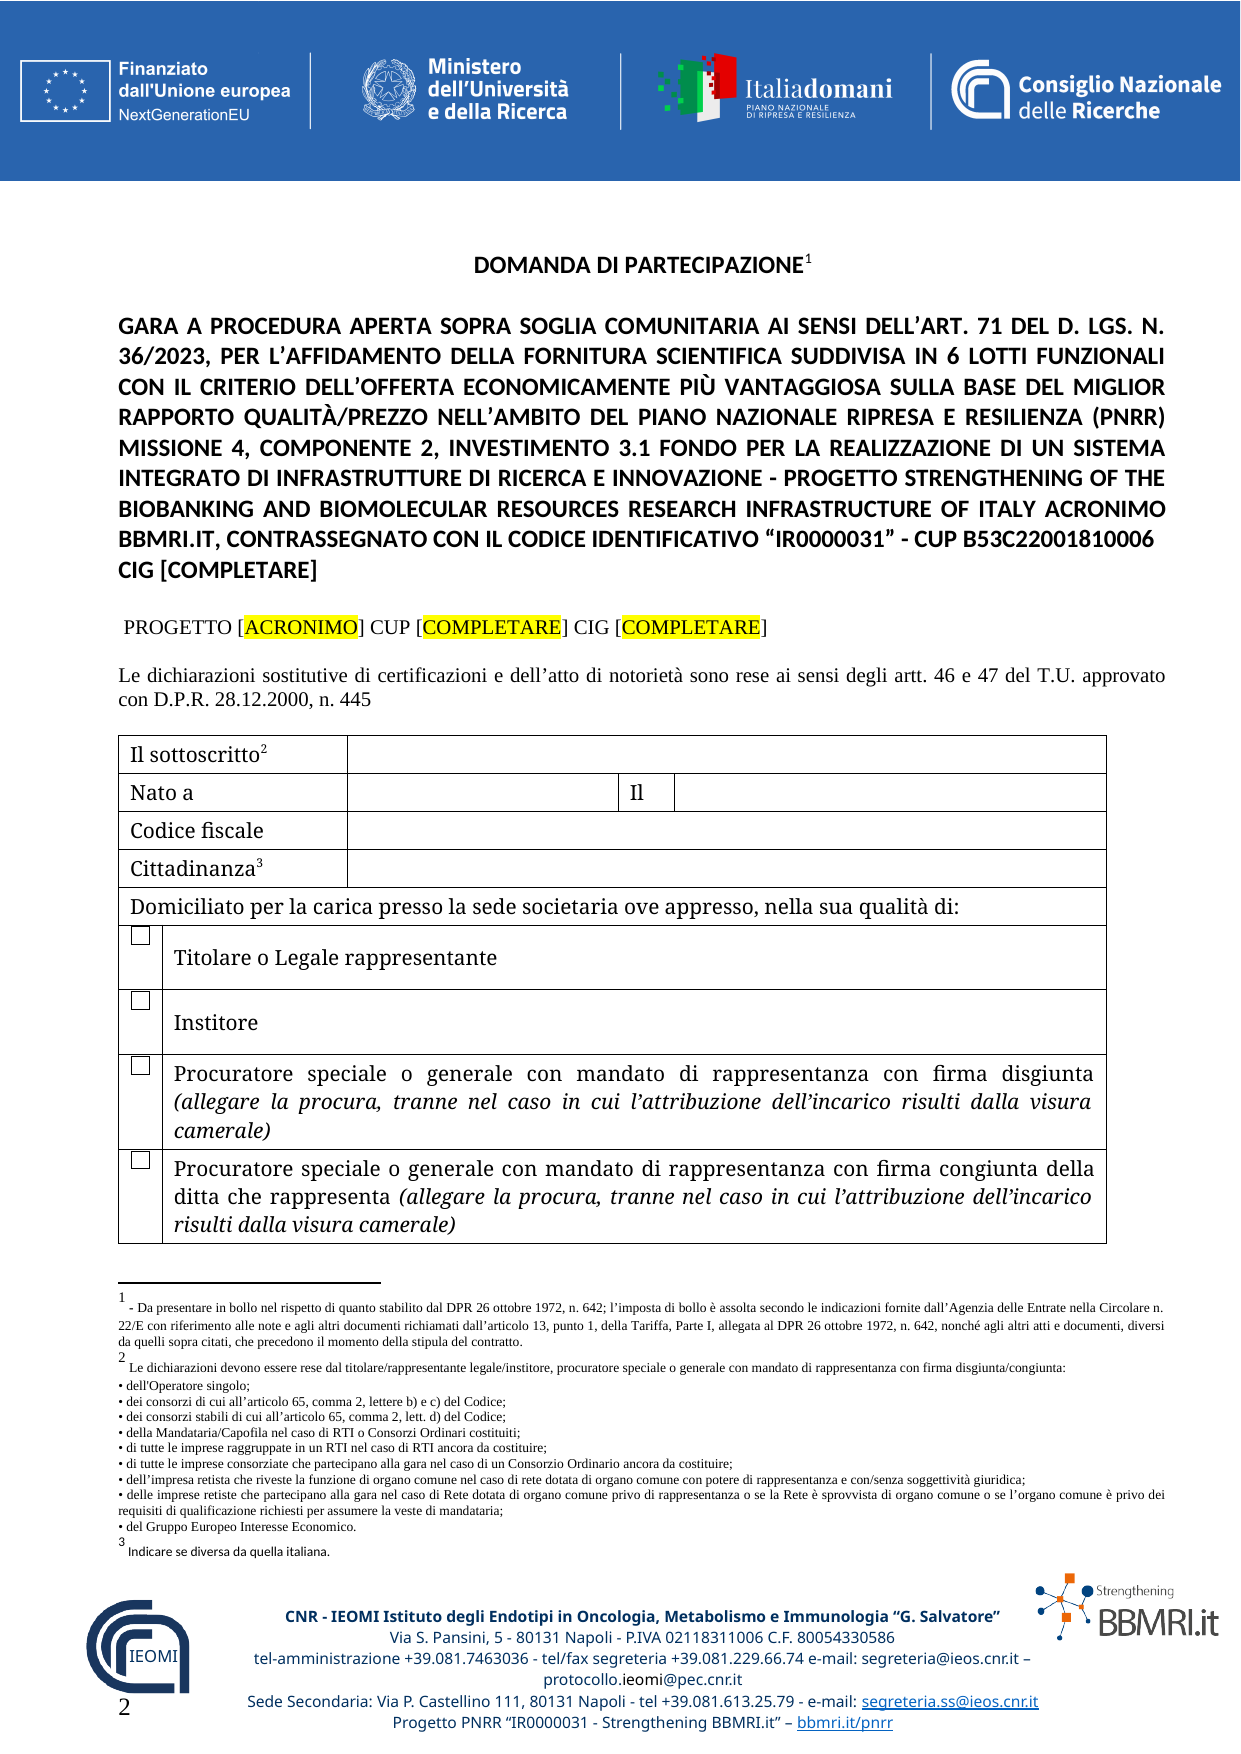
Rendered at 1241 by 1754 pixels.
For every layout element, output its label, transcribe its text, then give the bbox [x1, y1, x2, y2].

table_cell [119, 1150, 162, 1243]
table_cell [348, 774, 618, 811]
table_cell [348, 812, 1106, 849]
table_cell [119, 990, 162, 1054]
text PROGETTO [ACRONIMO] CUP [completare] CIG [completare] [760, 615, 1167, 639]
text Le dichiarazioni sostitutive di certificazioni e dell’atto di notorietà sono rese ai sensi degli artt. 46 e 47 del T.U. approvato con D.P.R. 28.12.2000, n. 445 [118, 663, 1167, 711]
table_header [348, 736, 1106, 773]
table_cell [348, 850, 1106, 887]
table_cell [119, 926, 162, 989]
table_cell Cittadinanza [119, 850, 347, 887]
table_cell [675, 774, 1106, 811]
table_cell Procuratore speciale o generale con mandato di rappresentanza con firma congiunta della ditta che rappresenta (allegare la procura, tranne nel caso in cui l’attribuzione dell’incarico risulti dalla visura camerale) [163, 1150, 1106, 1243]
table_cell Titolare o Legale rappresentante [163, 926, 1106, 989]
table_cell Institore [163, 990, 1106, 1054]
picture [75, 1595, 197, 1709]
picture [0, 1, 1241, 181]
table_cell Codice fiscale [119, 812, 347, 849]
table_cell [119, 1055, 162, 1148]
text GARA A PROCEDURA APERTA SOPRA SOGLIA COMUNITARIA AI SENSI DELL’ART. 71 DEL D. LGS. N. 36/2023, PER L’AFFIDAMENTO DELLA FORNITURA SCIENTIFICA SUDDIVISA IN 6 LOTTI FUNZIONALI CON IL CRITERIO DELL’OFFERTA ECONOMICAMENTE PIÙ VANTAGGIOSA SULLA BASE DEL MIGLIOR RAPPORTO QUALITÀ/PREZZO NELL’AMBITO DEL PIANO NAZIONALE RIPRESA E RESILIENZA (PNRR) MISSIONE 4, COMPONENTE 2, INVESTIMENTO 3.1 FONDO PER LA REALIZZAZIONE DI UN SISTEMA INTEGRATO DI INFRASTRUTTURE DI RICERCA E INNOVAZIONE - PROGETTO STRENGTHENING OF THE BIOBANKING AND BIOMOLECULAR RESOURCES RESEARCH INFRASTRUCTURE OF ITALY ACRONIMO BBMRI.IT, CONTRASSEGNATO CON IL CODICE IDENTIFICATIVO “IR0000031” - CUP B53C22001810006 CIG [COMPLETARE] [118, 310, 1167, 584]
text DOMANDA DI PARTECIPAZIONE [118, 249, 1167, 279]
table_cell Nato a [119, 774, 347, 811]
table_cell Domiciliato per la carica presso la sede societaria ove appresso, nella sua qualità di: [119, 888, 1106, 924]
table_cell Procuratore speciale o generale con mandato di rappresentanza con firma disgiunta (allegare la procura, tranne nel caso in cui l’attribuzione dell’incarico risulti dalla visura camerale) [163, 1055, 1106, 1148]
table_cell Il [619, 774, 674, 811]
picture [1035, 1573, 1219, 1645]
table_header Il sottoscritto [119, 736, 347, 773]
